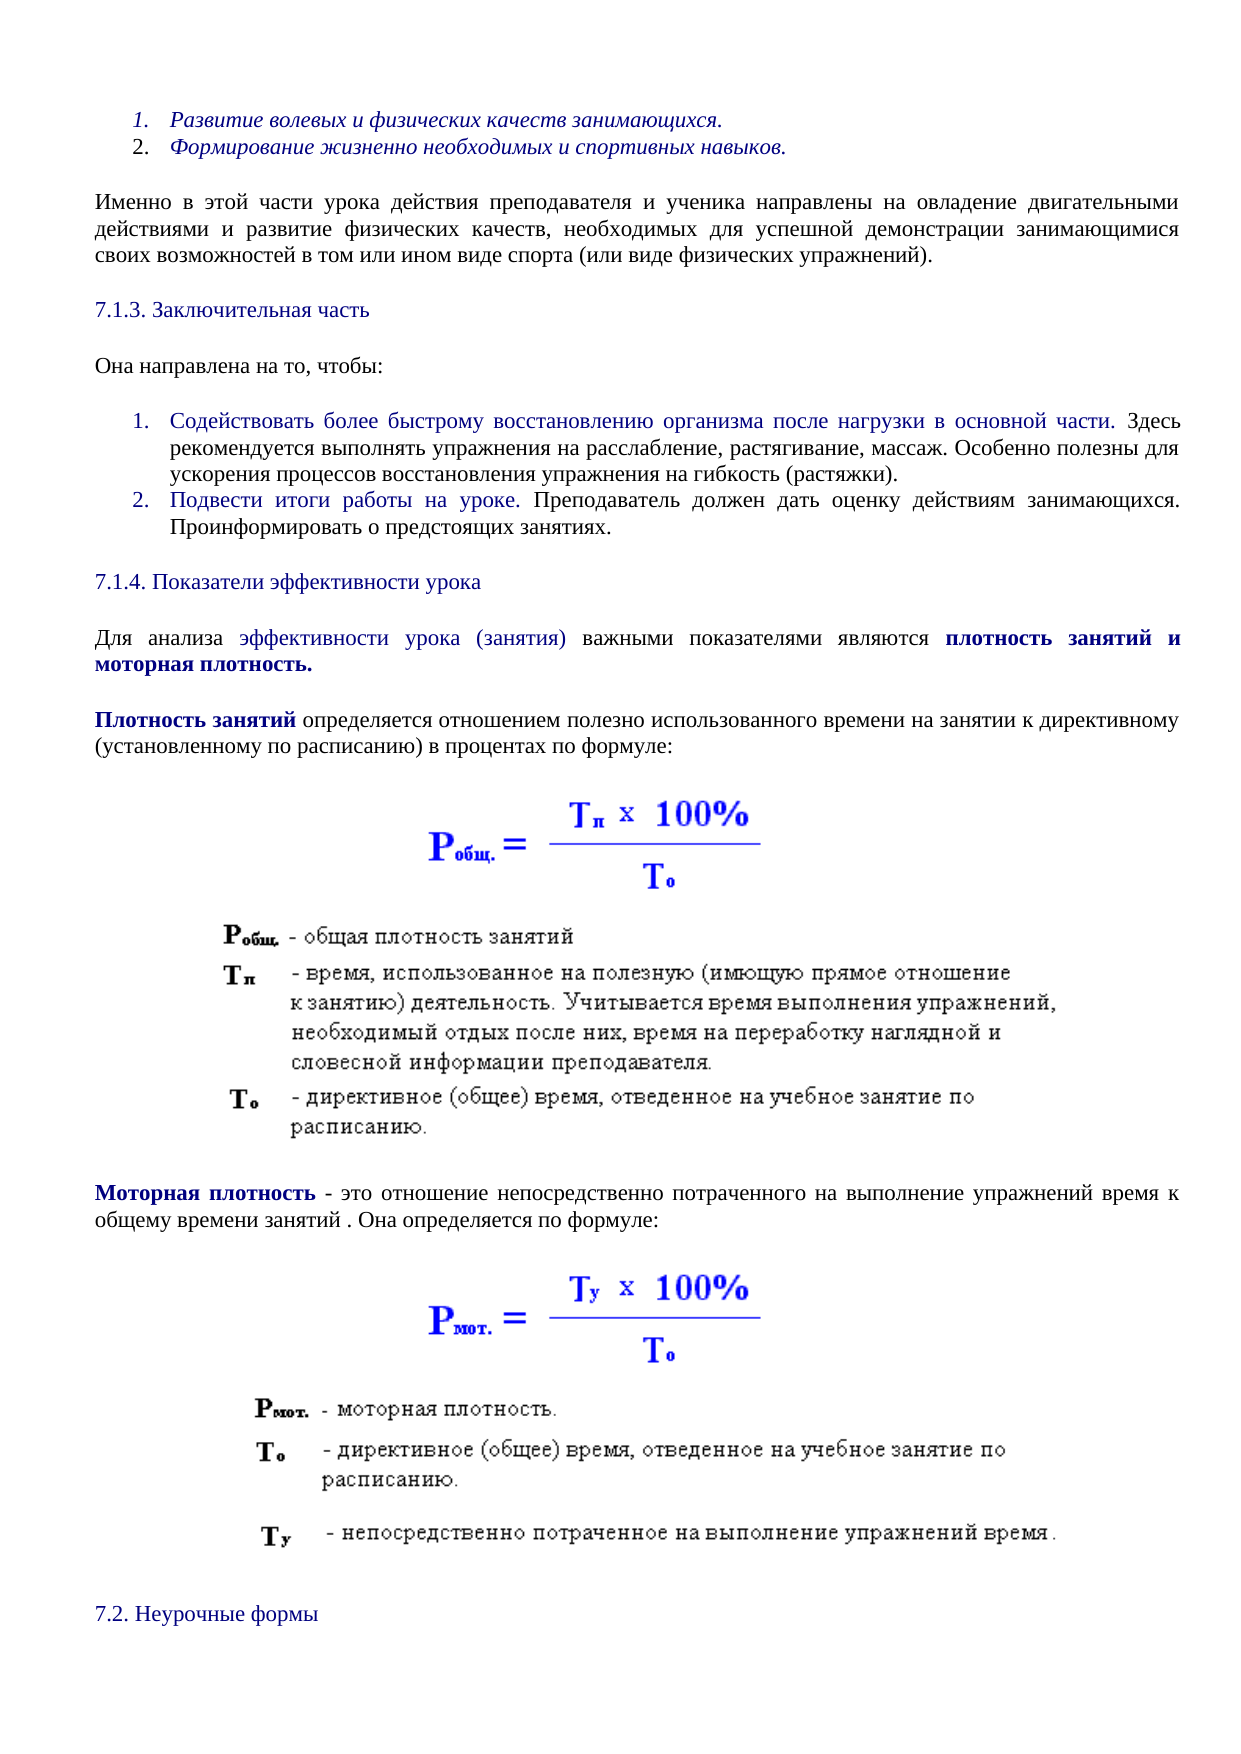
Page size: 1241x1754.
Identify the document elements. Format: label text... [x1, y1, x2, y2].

text Плотность занятий определяется отношением полезно использованного времени на занятии к директивному (установленному по расписанию) в процентах по формуле: [94, 706, 1181, 758]
list Подвести итоги работы на уроке. Преподаватель должен дать оценку действиям занимающихся. Проинформировать о предстоящих занятиях. [132, 487, 1181, 539]
text Именно в этой части урока действия преподавателя и ученика направлены на овладение двигательными действиями и развитие физических качеств, необходимых для успешной демонстрации занимающимися своих возможностей в том или ином виде спорта (или виде физических упражнений). [94, 188, 1181, 267]
list Формирование жизненно необходимых и спортивных навыков. [132, 133, 1181, 159]
picture [213, 787, 1063, 1151]
text 7.1.3. Заключительная часть [94, 296, 1181, 323]
text Моторная плотность - это отношение непосредственно потраченного на выполнение упражнений время к общему времени занятий . Она определяется по формуле: [94, 1179, 1181, 1232]
text 7.1.4. Показатели эффективности урока [94, 568, 1181, 595]
text 7.2. Неурочные формы [94, 1600, 1181, 1626]
text Она направлена на то, чтобы: [94, 352, 1181, 378]
text Для анализа эффективности урока (занятия) важными показателями являются плотность занятий и моторная плотность. [94, 624, 1181, 677]
list Содействовать более быстрому восстановлению организма после нагрузки в основной части. Здесь рекомендуется выполнять упражнения на расслабление, растягивание, массаж. Особенно полезны для ускорения процессов восстановления упражнения на гибкость (растяжки). [132, 407, 1181, 487]
picture [213, 1261, 1063, 1571]
list Развитие волевых и физических качеств занимающихся. [132, 106, 1181, 133]
